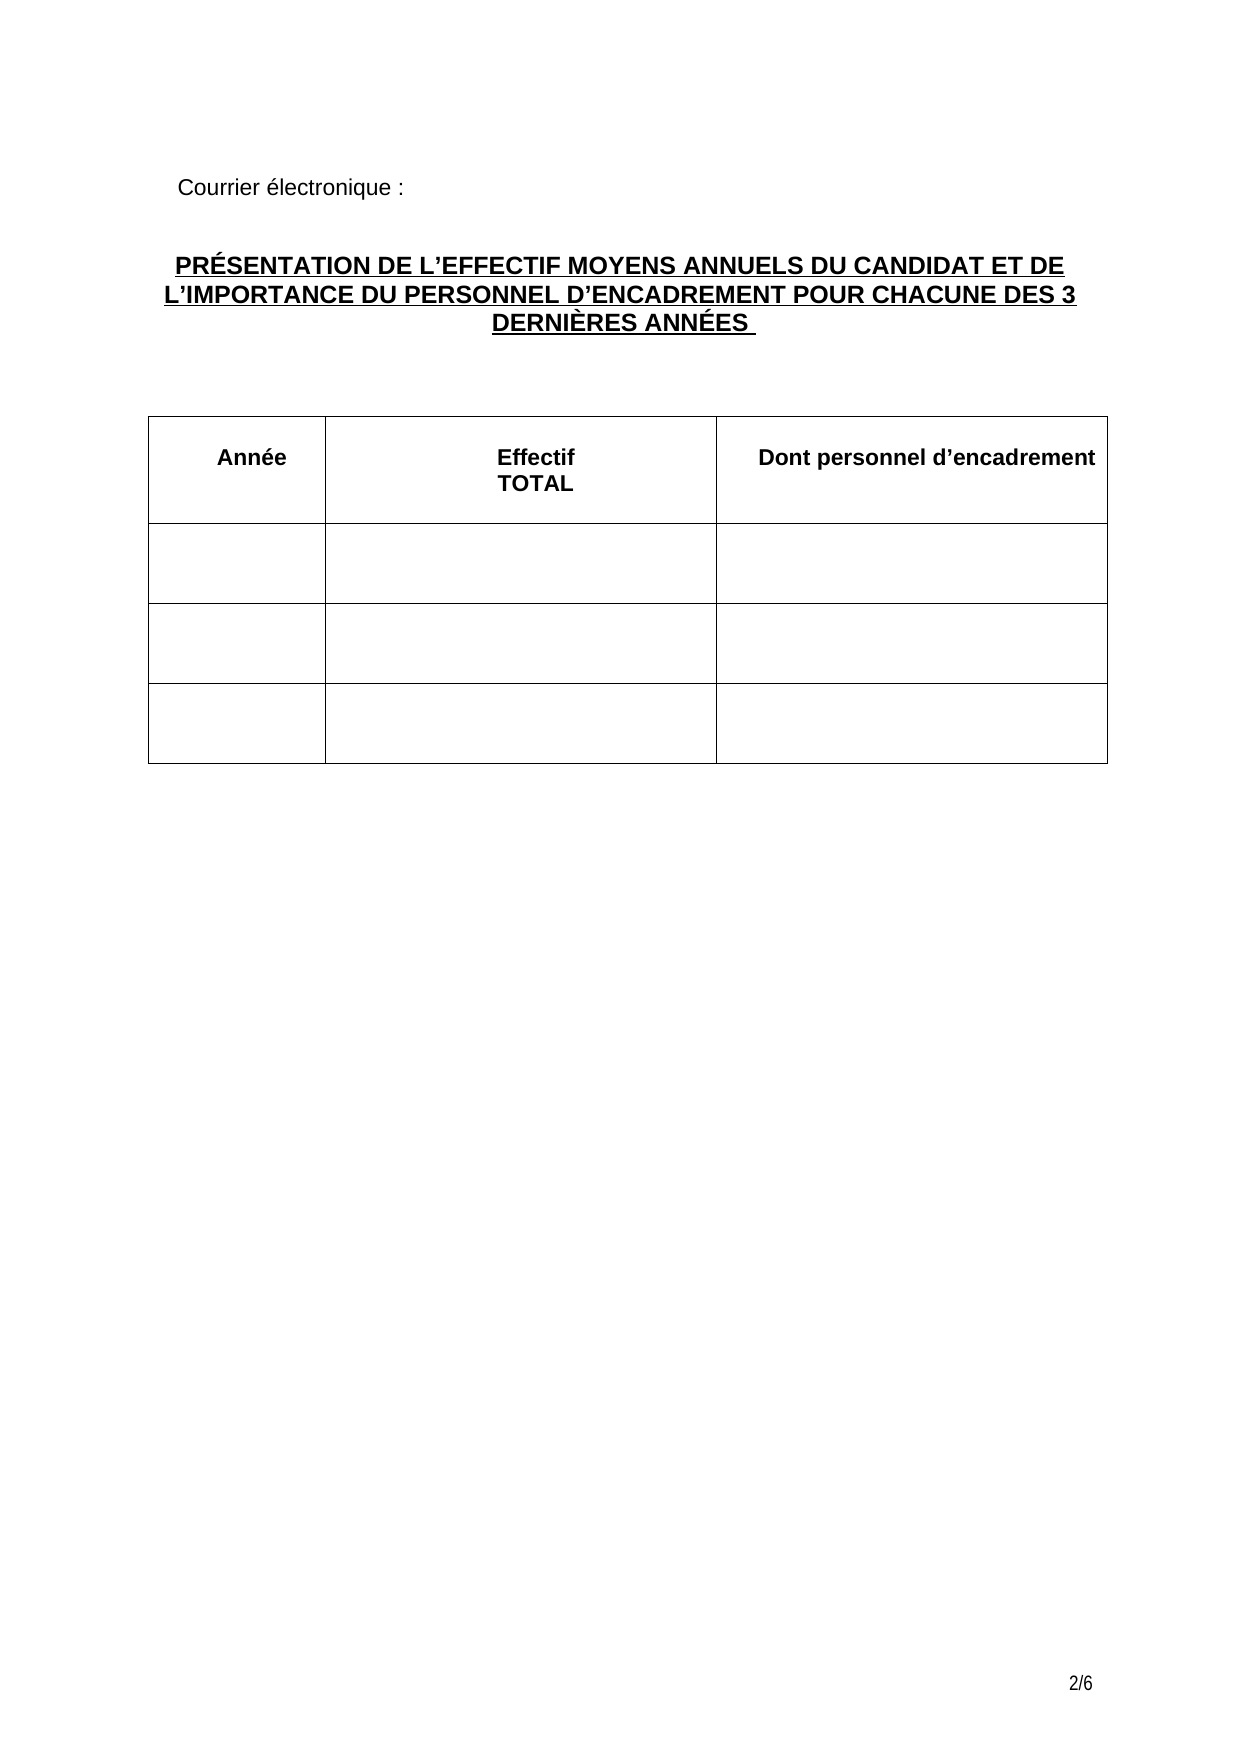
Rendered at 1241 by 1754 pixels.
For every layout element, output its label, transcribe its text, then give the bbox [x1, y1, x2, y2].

subtitle Présentation de l’effectif moyens annuels du candidat et de l’importance du personnel d’encadrement pour chacune des 3 dernières années [148, 251, 1092, 337]
table_cell [326, 684, 716, 763]
table_cell [717, 684, 1107, 763]
table_cell [326, 604, 716, 683]
table_cell [149, 604, 325, 683]
table_cell [326, 524, 716, 603]
text Courrier électronique : [177, 174, 1092, 201]
table_cell [149, 524, 325, 603]
table_cell [149, 684, 325, 763]
table_header Année [149, 417, 325, 523]
table_header Dont personnel d’encadrement [717, 417, 1107, 523]
table_cell [717, 604, 1107, 683]
table_header Effectif TOTAL [326, 417, 716, 523]
table_cell [717, 524, 1107, 603]
